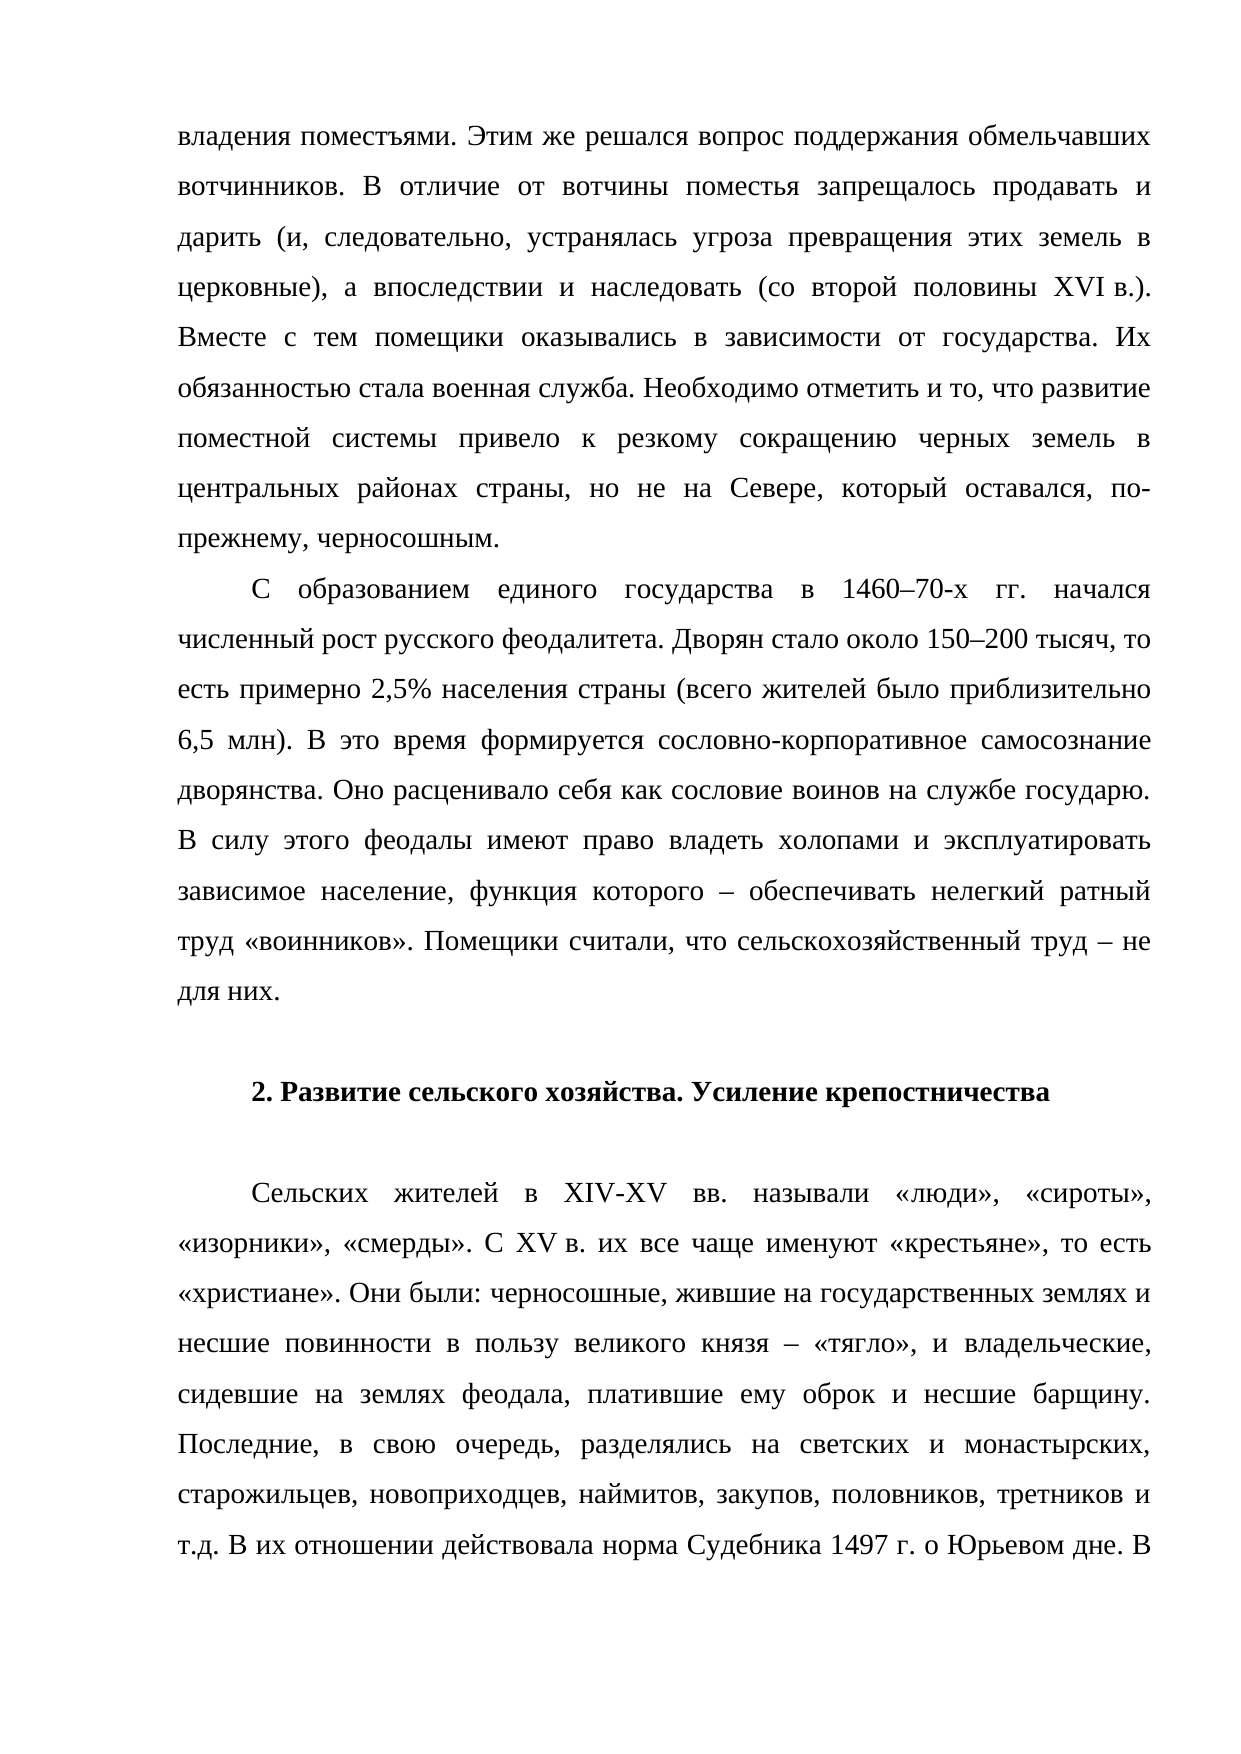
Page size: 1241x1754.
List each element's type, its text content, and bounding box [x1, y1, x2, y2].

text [177, 118, 1152, 554]
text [177, 1175, 1152, 1560]
text С образованием единого государства в 1460–70-х гг. начался численный рост русского феодалитета. Дворян стало около 150–200 тысяч, то есть примерно 2,5% населения страны (всего жителей было приблизительно 6,5 млн). В это время формируется сословно-корпоративное самосознание дворянства. Оно расценивало себя как сословие воинов на службе государю. В силу этого феодалы имеют право владеть холопами и эксплуатировать зависимое население, функция которого – обеспечивать нелегкий ратный труд «воинников». Помещики считали, что сельскохозяйственный труд – не для них. [177, 571, 1152, 1007]
text 2. Развитие сельского хозяйства. Усиление крепостничества [177, 1074, 1152, 1108]
